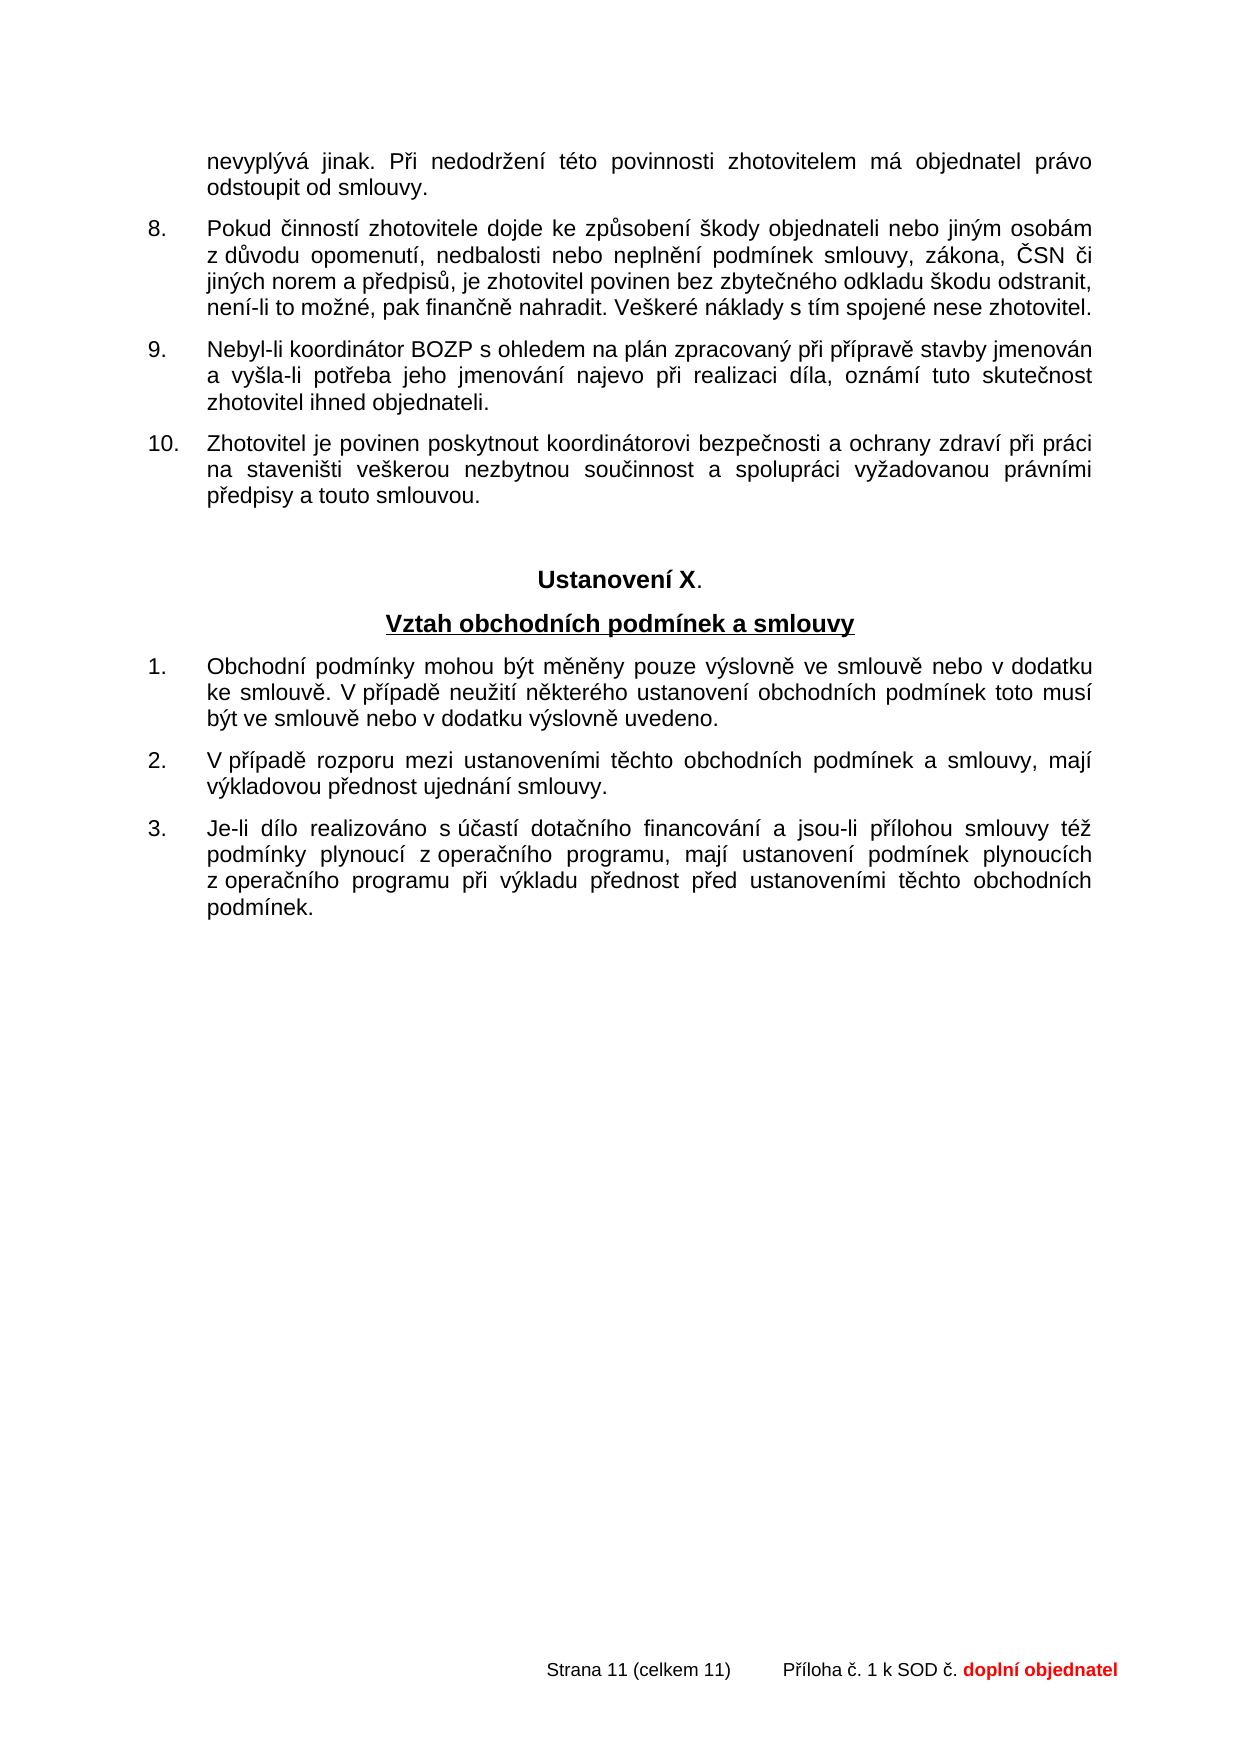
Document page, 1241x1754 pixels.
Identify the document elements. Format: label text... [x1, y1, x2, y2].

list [148, 148, 1093, 200]
list Ustanovení X. [148, 565, 1093, 594]
list Pokud činností zhotovitele dojde ke způsobení škody objednateli nebo jiným osobám z důvodu opomenutí, nedbalosti nebo neplnění podmínek smlouvy, zákona, ČSN či jiných norem a předpisů, je zhotovitel povinen bez zbytečného odkladu škodu odstranit, není-li to možné, pak finančně nahradit. Veškeré náklady s tím spojené nese zhotovitel. [148, 215, 1093, 321]
list Je-li dílo realizováno s účastí dotačního financování a jsou-li přílohou smlouvy též podmínky plynoucí z operačního programu, mají ustanovení podmínek plynoucích z operačního programu při výkladu přednost před ustanoveními těchto obchodních podmínek. [148, 814, 1093, 920]
list Obchodní podmínky mohou být měněny pouze výslovně ve smlouvě nebo v dodatku ke smlouvě. V případě neužití některého ustanovení obchodních podmínek toto musí být ve smlouvě nebo v dodatku výslovně uvedeno. [148, 653, 1093, 732]
text Vztah obchodních podmínek a smlouvy [148, 609, 1093, 638]
list V případě rozporu mezi ustanoveními těchto obchodních podmínek a smlouvy, mají výkladovou přednost ujednání smlouvy. [148, 747, 1093, 799]
list Zhotovitel je povinen poskytnout koordinátorovi bezpečnosti a ochrany zdraví při práci na staveništi veškerou nezbytnou součinnost a spolupráci vyžadovanou právními předpisy a touto smlouvou. [148, 430, 1093, 509]
list Nebyl-li koordinátor BOZP s ohledem na plán zpracovaný při přípravě stavby jmenován a vyšla-li potřeba jeho jmenování najevo při realizaci díla, oznámí tuto skutečnost zhotovitel ihned objednateli. [148, 336, 1093, 415]
